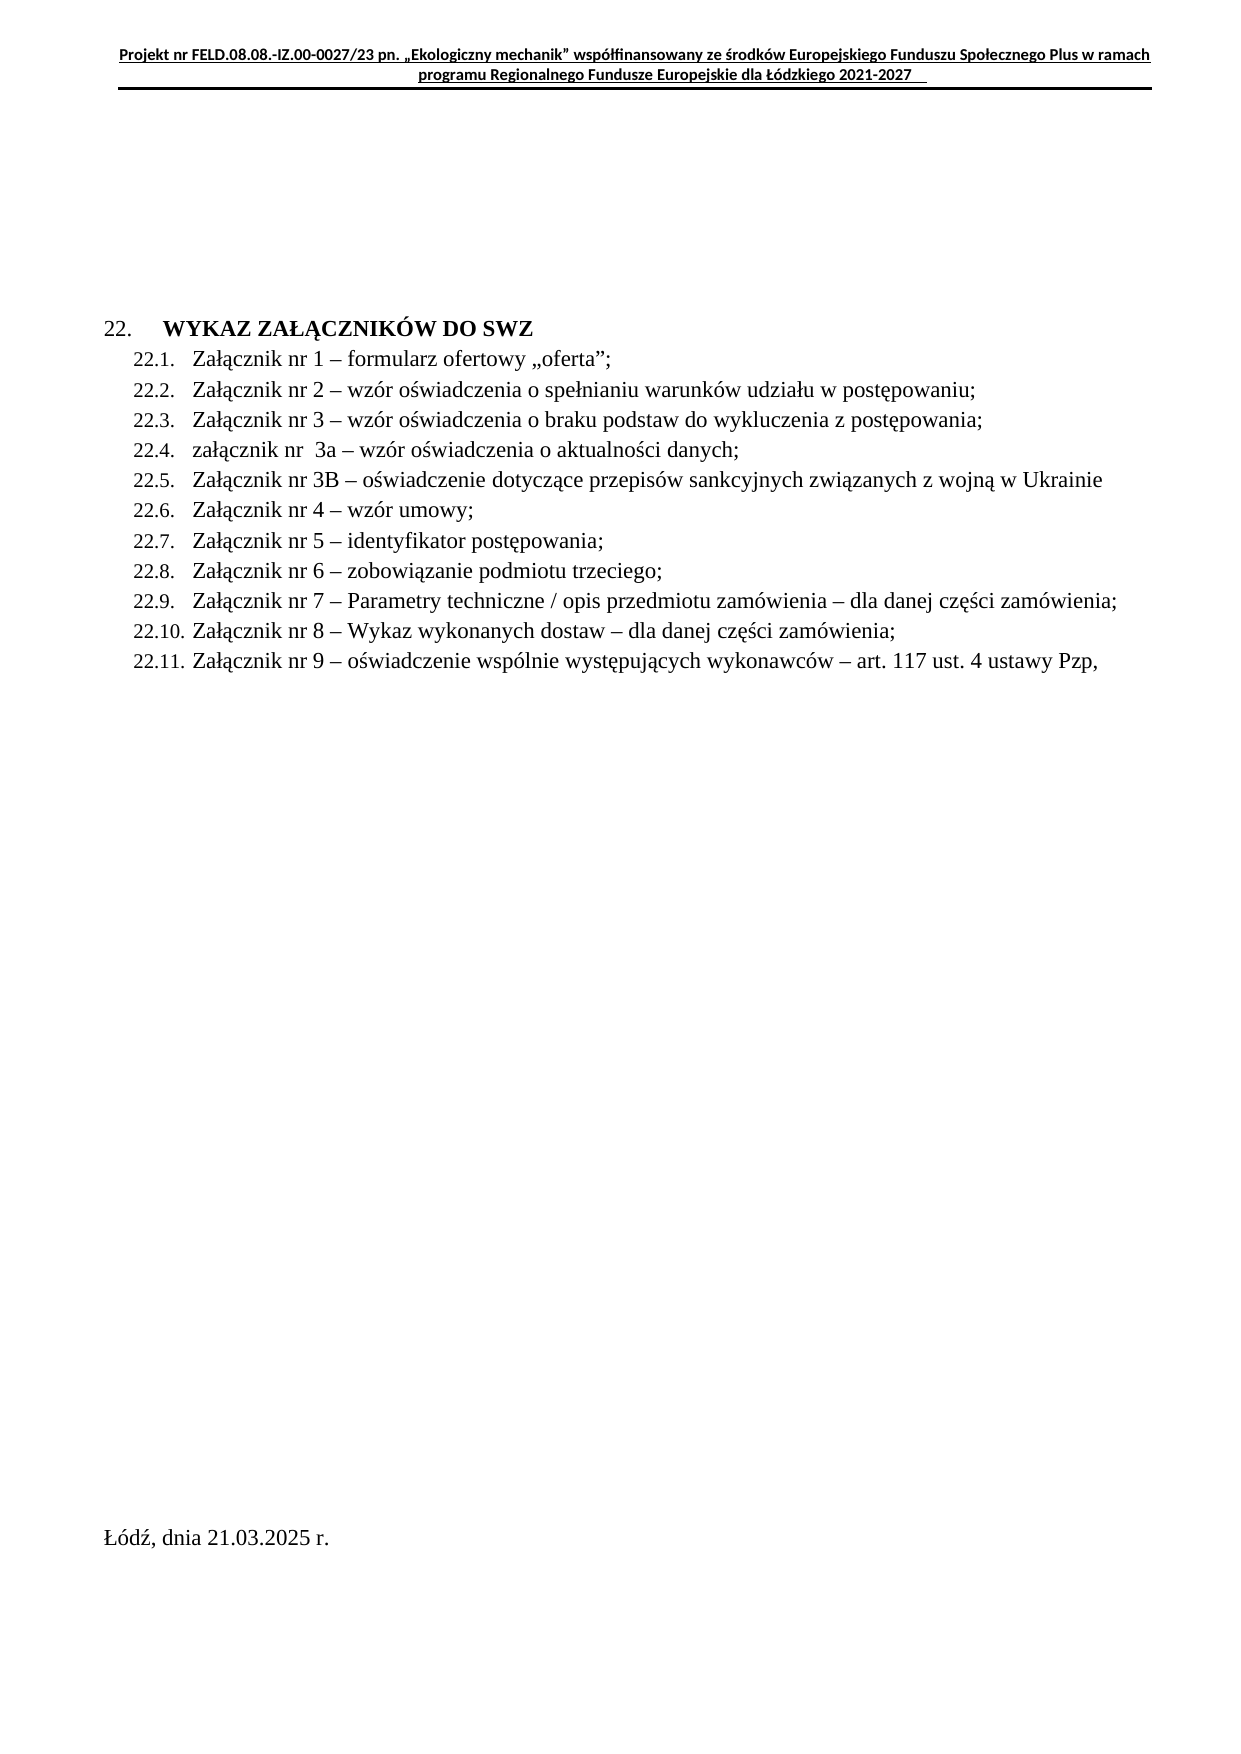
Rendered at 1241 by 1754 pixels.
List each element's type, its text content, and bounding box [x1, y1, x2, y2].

list WYKAZ ZAŁĄCZNIKÓW DO SWZ [103, 315, 1152, 342]
list Załącznik nr 1 – formularz ofertowy „oferta”; [133, 345, 1137, 372]
list Załącznik nr 9 – oświadczenie wspólnie występujących wykonawców – art. 117 ust. 4 ustawy Pzp, [133, 647, 1137, 674]
list Załącznik nr 2 – wzór oświadczenia o spełnianiu warunków udziału w postępowaniu; [133, 376, 1137, 402]
list Załącznik nr 8 – Wykaz wykonanych dostaw – dla danej części zamówienia; [133, 617, 1137, 644]
list Załącznik nr 7 – Parametry techniczne / opis przedmiotu zamówienia – dla danej części zamówienia; [133, 587, 1137, 613]
text Łódź, dnia 21.03.2025 r. [103, 1523, 1152, 1550]
list Załącznik nr 6 – zobowiązanie podmiotu trzeciego; [133, 557, 1137, 583]
list Załącznik nr 3B – oświadczenie dotyczące przepisów sankcyjnych związanych z wojną w Ukrainie [133, 466, 1137, 493]
list Załącznik nr 3 – wzór oświadczenia o braku podstaw do wykluczenia z postępowania; [133, 406, 1137, 432]
list Załącznik nr 5 – identyfikator postępowania; [133, 527, 1137, 553]
list Załącznik nr 4 – wzór umowy; [133, 496, 1137, 523]
list załącznik nr 3a – wzór oświadczenia o aktualności danych; [133, 436, 1137, 462]
